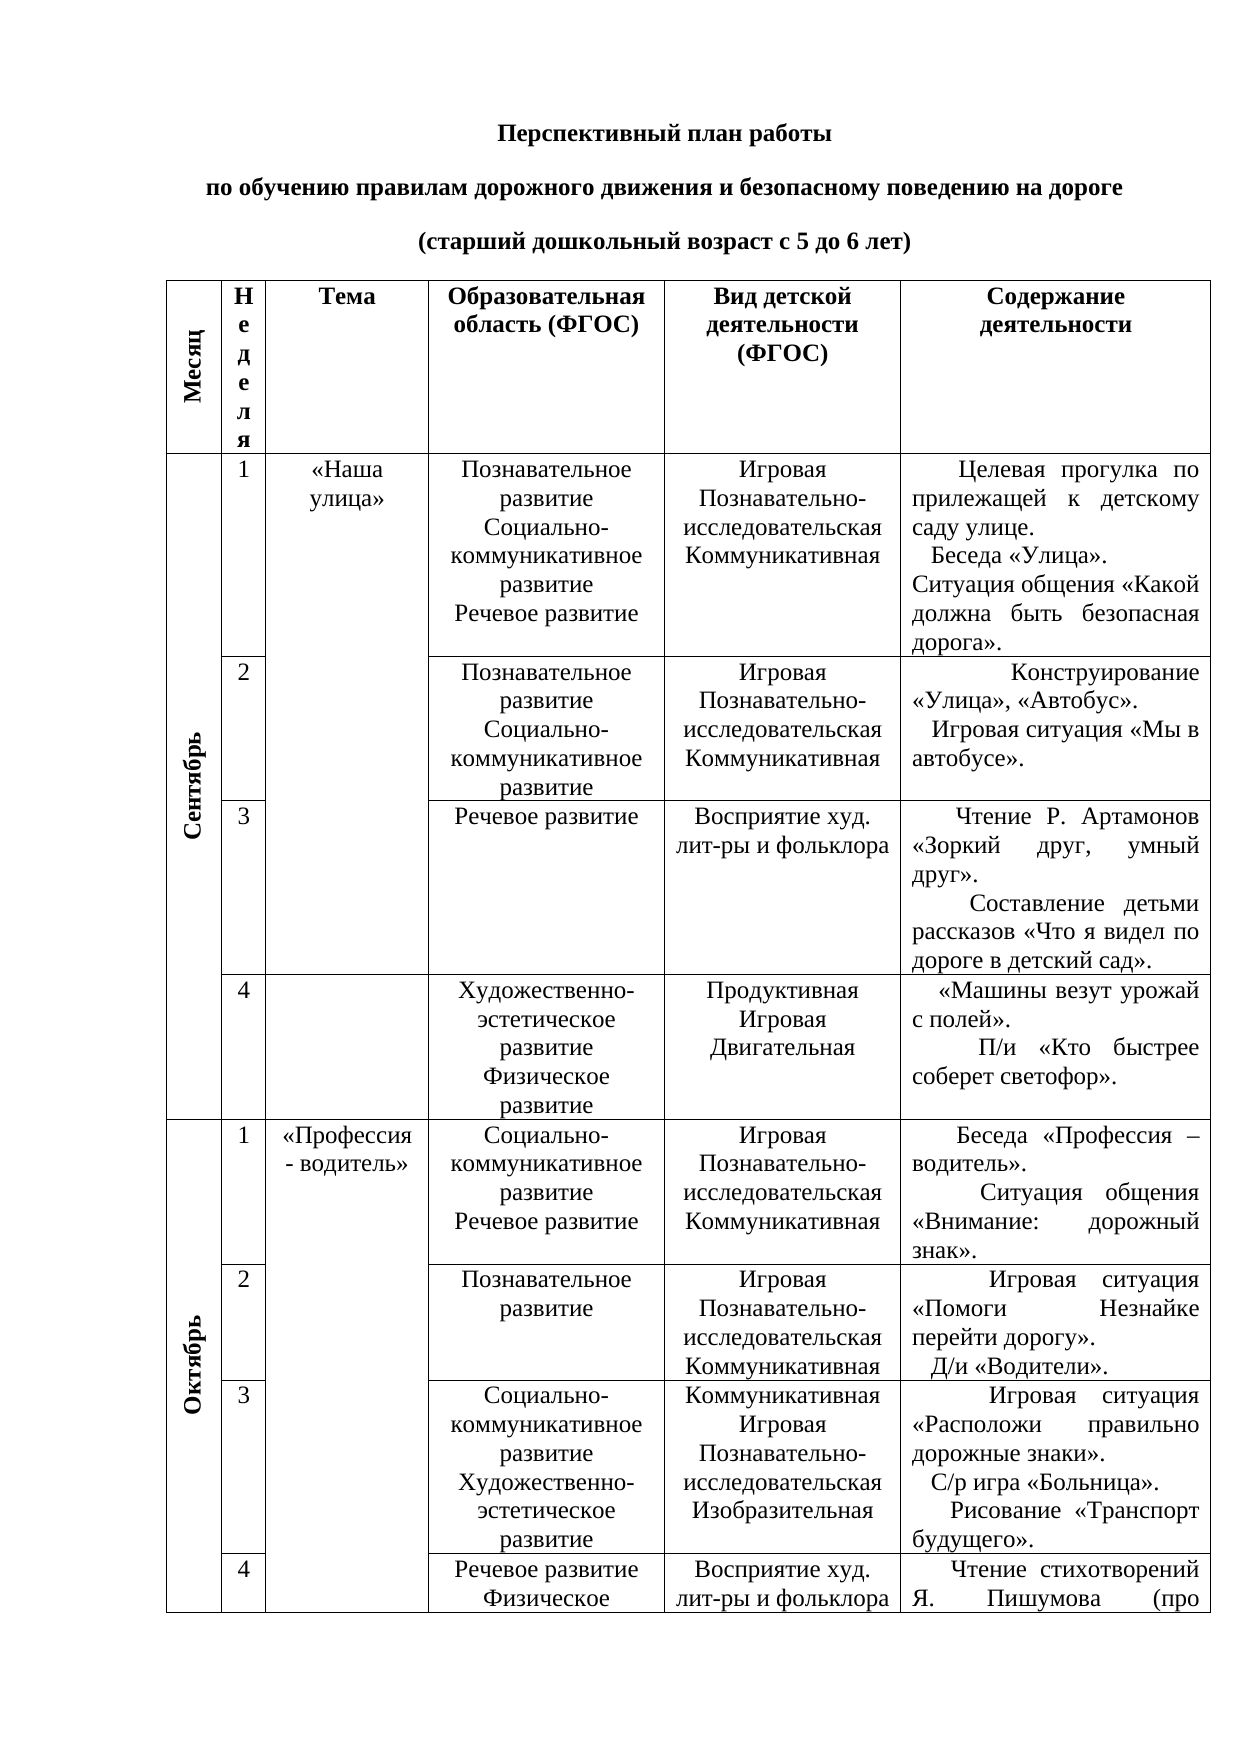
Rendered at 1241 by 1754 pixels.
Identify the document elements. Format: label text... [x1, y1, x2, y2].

table_cell Социально-коммуникативное развитие Речевое развитие [429, 1120, 664, 1263]
table_cell Познавательное развитие [429, 1265, 664, 1379]
table_cell «Профессия - водитель» [266, 1120, 428, 1612]
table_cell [429, 1554, 664, 1612]
table_cell 1 [222, 454, 265, 656]
text (старший дошкольный возраст с 5 до 6 лет) [177, 226, 1152, 254]
table_cell 4 [222, 1554, 265, 1612]
table_cell Октябрь [167, 1120, 221, 1612]
table_cell Сентябрь [167, 454, 221, 1119]
table_cell Конструирование «Улица», «Автобус». Игровая ситуация «Мы в автобусе». [901, 657, 1210, 800]
table_cell Художественно-эстетическое развитие Физическое развитие [429, 975, 664, 1119]
table_cell Игровая ситуация «Помоги Незнайке перейти дорогу». Д/и «Водители». [901, 1265, 1210, 1379]
table_cell Речевое развитие [429, 801, 664, 974]
text Перспективный план работы [177, 118, 1152, 147]
table_cell Игровая Познавательно-исследовательская Коммуникативная [665, 1120, 900, 1263]
table_cell Чтение Р. Артамонов «Зоркий друг, умный друг». Составление детьми рассказов «Что я видел по дороге в детский сад». [901, 801, 1210, 974]
table_header Содержание деятельности [901, 281, 1210, 453]
table_cell 3 [222, 1381, 265, 1553]
table_cell Игровая Познавательно-исследовательская Коммуникативная [665, 454, 900, 656]
table_cell Продуктивная Игровая Двигательная [665, 975, 900, 1119]
table_cell Восприятие худ. лит-ры и фольклора [665, 801, 900, 974]
table_cell [266, 975, 428, 1119]
table_cell «Наша улица» [266, 454, 428, 974]
table_cell Беседа «Профессия – водитель». Ситуация общения «Внимание: дорожный знак». [901, 1120, 1210, 1263]
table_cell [665, 1554, 900, 1612]
table_cell «Машины везут урожай с полей». П/и «Кто быстрее соберет светофор». [901, 975, 1210, 1119]
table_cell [901, 1554, 1210, 1612]
table_cell Целевая прогулка по прилежащей к детскому саду улице. Беседа «Улица». Ситуация общения «Какой должна быть безопасная дорога». [901, 454, 1210, 656]
table_cell Познавательное развитие Социально-коммуникативное развитие [429, 657, 664, 800]
table_header Образовательная область (ФГОС) [429, 281, 664, 453]
table_cell Коммуникативная Игровая Познавательно-исследовательская Изобразительная [665, 1381, 900, 1553]
table_cell 4 [222, 975, 265, 1119]
table_cell 2 [222, 1265, 265, 1379]
text по обучению правилам дорожного движения и безопасному поведению на дороге [177, 172, 1152, 201]
table_header Тема [266, 281, 428, 453]
table_cell Игровая ситуация «Расположи правильно дорожные знаки». С/р игра «Больница». Рисование «Транспорт будущего». [901, 1381, 1210, 1553]
table_cell 3 [222, 801, 265, 974]
table_cell Игровая Познавательно-исследовательская Коммуникативная [665, 1265, 900, 1379]
table_cell Игровая Познавательно-исследовательская Коммуникативная [665, 657, 900, 800]
table_header Месяц [167, 281, 221, 453]
table_header Вид детской деятельности (ФГОС) [665, 281, 900, 453]
table_cell Социально-коммуникативное развитие Художественно-эстетическое развитие [429, 1381, 664, 1553]
table_cell 1 [222, 1120, 265, 1263]
table_cell 2 [222, 657, 265, 800]
table_cell Познавательное развитие Социально-коммуникативное развитие Речевое развитие [429, 454, 664, 656]
table_header Неделя [222, 281, 265, 453]
